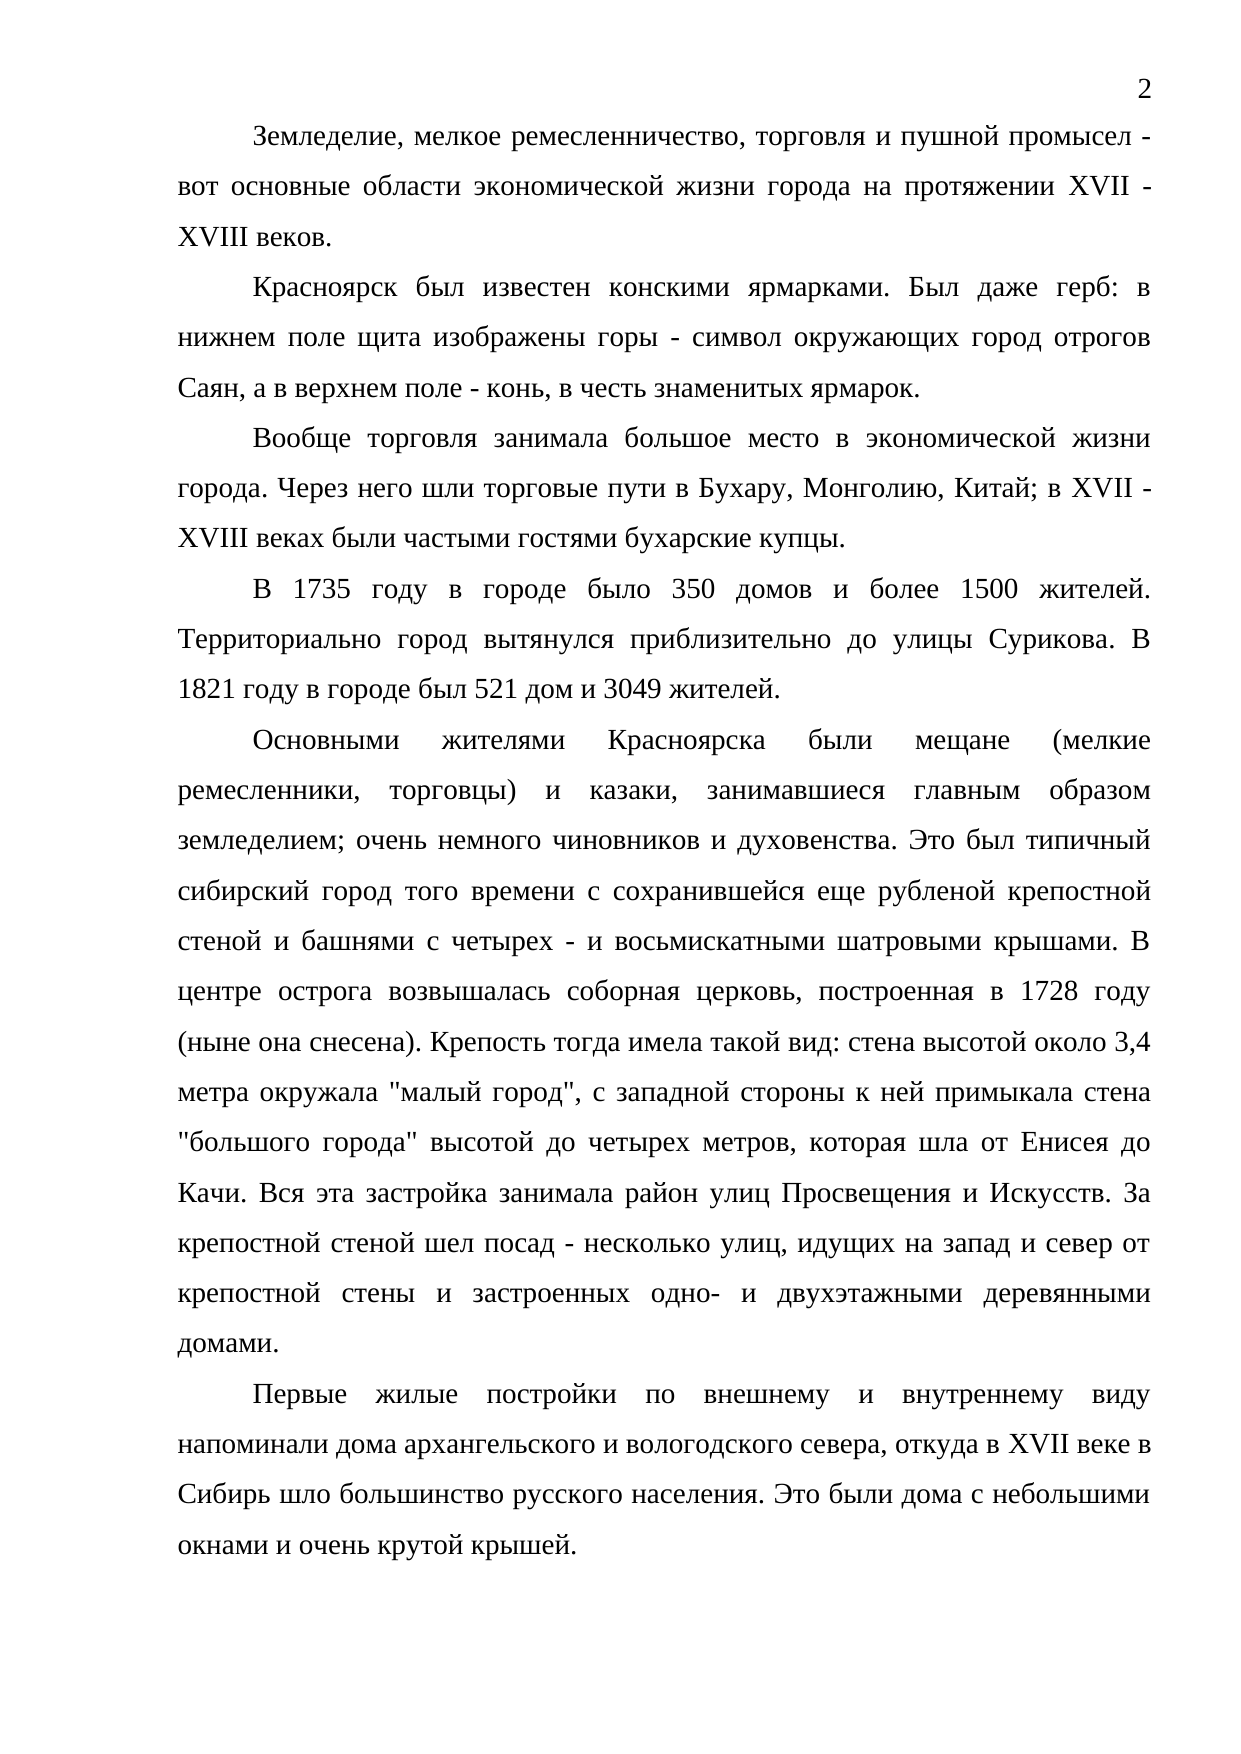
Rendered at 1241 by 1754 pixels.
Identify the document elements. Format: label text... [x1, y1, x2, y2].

text Вообще торговля занимала большое место в экономической жизни города. Через него шли торговые пути в Бухару, Монголию, Китай; в XVII - XVIII веках были частыми гостями бухарские купцы. [177, 420, 1152, 554]
text Красноярск был известен конскими ярмарками. Был даже герб: в нижнем поле щита изображены горы - символ окружающих город отрогов Саян, а в верхнем поле - конь, в честь знаменитых ярмарок. [177, 269, 1152, 403]
text Первые жилые постройки по внешнему и внутреннему виду напоминали дома архангельского и вологодского севера, откуда в XVII веке в Сибирь шло большинство русского населения. Это были дома с небольшими окнами и очень крутой крышей. [177, 1376, 1152, 1560]
text Земледелие, мелкое ремесленничество, торговля и пушной промысел - вот основные области экономической жизни города на протяжении XVII - XVIII веков. [177, 118, 1152, 252]
text Основными жителями Красноярска были мещане (мелкие ремесленники, торговцы) и казаки, занимавшиеся главным образом земледелием; очень немного чиновников и духовенства. Это был типичный сибирский город того времени с сохранившейся еще рубленой крепостной стеной и башнями с четырех - и восьмискатными шатровыми крышами. В центре острога возвышалась соборная церковь, построенная в 1728 году (ныне она снесена). Крепость тогда имела такой вид: стена высотой около 3,4 метра окружала "малый город", с западной стороны к ней примыкала стена "большого города" высотой до четырех метров, которая шла от Енисея до Качи. Вся эта застройка занимала район улиц Просвещения и Искусств. За крепостной стеной шел посад - несколько улиц, идущих на запад и север от крепостной стены и застроенных одно- и двухэтажными деревянными домами. [177, 722, 1152, 1359]
text В 1735 году в городе было 350 домов и более 1500 жителей. Территориально город вытянулся приблизительно до улицы Сурикова. В 1821 году в городе был 521 дом и 3049 жителей. [177, 571, 1152, 705]
